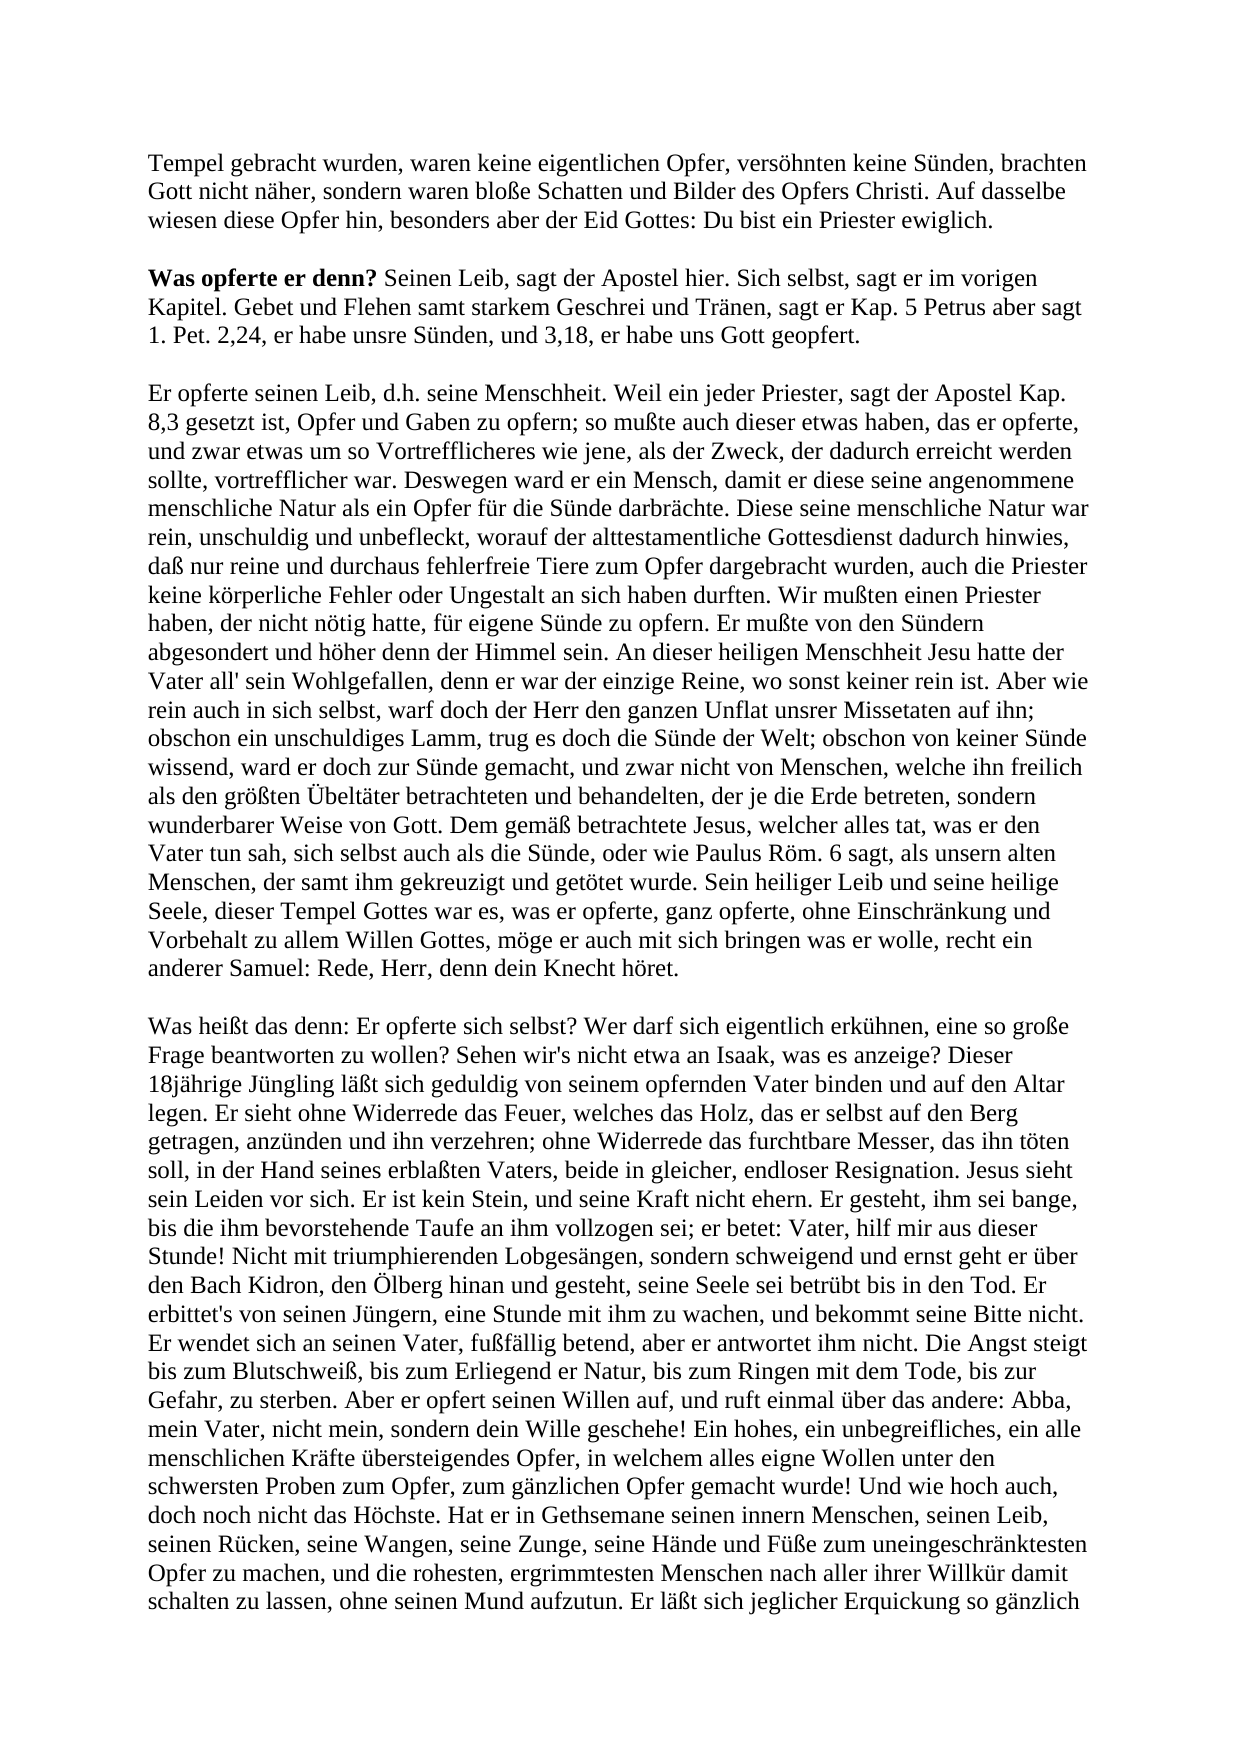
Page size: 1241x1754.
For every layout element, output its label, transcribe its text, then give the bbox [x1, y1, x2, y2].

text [148, 148, 1093, 234]
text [148, 1011, 1093, 1615]
text Er opferte seinen Leib, d.h. seine Menschheit. Weil ein jeder Priester, sagt der Apostel Kap. 8,3 gesetzt ist, Opfer und Gaben zu opfern; so mußte auch dieser etwas haben, das er opferte, und zwar etwas um so Vortrefflicheres wie jene, als der Zweck, der dadurch erreicht werden sollte, vortrefflicher war. Deswegen ward er ein Mensch, damit er diese seine angenommene menschliche Natur als ein Opfer für die Sünde darbrächte. Diese seine menschliche Natur war rein, unschuldig und unbefleckt, worauf der alttestamentliche Gottesdienst dadurch hinwies, daß nur reine und durchaus fehlerfreie Tiere zum Opfer dargebracht wurden, auch die Priester keine körperliche Fehler oder Ungestalt an sich haben durften. Wir mußten einen Priester haben, der nicht nötig hatte, für eigene Sünde zu opfern. Er mußte von den Sündern abgesondert und höher denn der Himmel sein. An dieser heiligen Menschheit Jesu hatte der Vater all' sein Wohlgefallen, denn er war der einzige Reine, wo sonst keiner rein ist. Aber wie rein auch in sich selbst, warf doch der Herr den ganzen Unflat unsrer Missetaten auf ihn; obschon ein unschuldiges Lamm, trug es doch die Sünde der Welt; obschon von keiner Sünde wissend, ward er doch zur Sünde gemacht, und zwar nicht von Menschen, welche ihn freilich als den größten Übeltäter betrachteten und behandelten, der je die Erde betreten, sondern wunderbarer Weise von Gott. Dem gemäß betrachtete Jesus, welcher alles tat, was er den Vater tun sah, sich selbst auch als die Sünde, oder wie Paulus Röm. 6 sagt, als unsern alten Menschen, der samt ihm gekreuzigt und getötet wurde. Sein heiliger Leib und seine heilige Seele, dieser Tempel Gottes war es, was er opferte, ganz opferte, ohne Einschränkung und Vorbehalt zu allem Willen Gottes, möge er auch mit sich bringen was er wolle, recht ein anderer Samuel: Rede, Herr, denn dein Knecht höret. [148, 378, 1093, 982]
text Was opferte er denn? Seinen Leib, sagt der Apostel hier. Sich selbst, sagt er im vorigen Kapitel. Gebet und Flehen samt starkem Geschrei und Tränen, sagt er Kap. 5 Petrus aber sagt 1. Pet. 2,24, er habe unsre Sünden, und 3,18, er habe uns Gott geopfert. [148, 263, 1093, 349]
